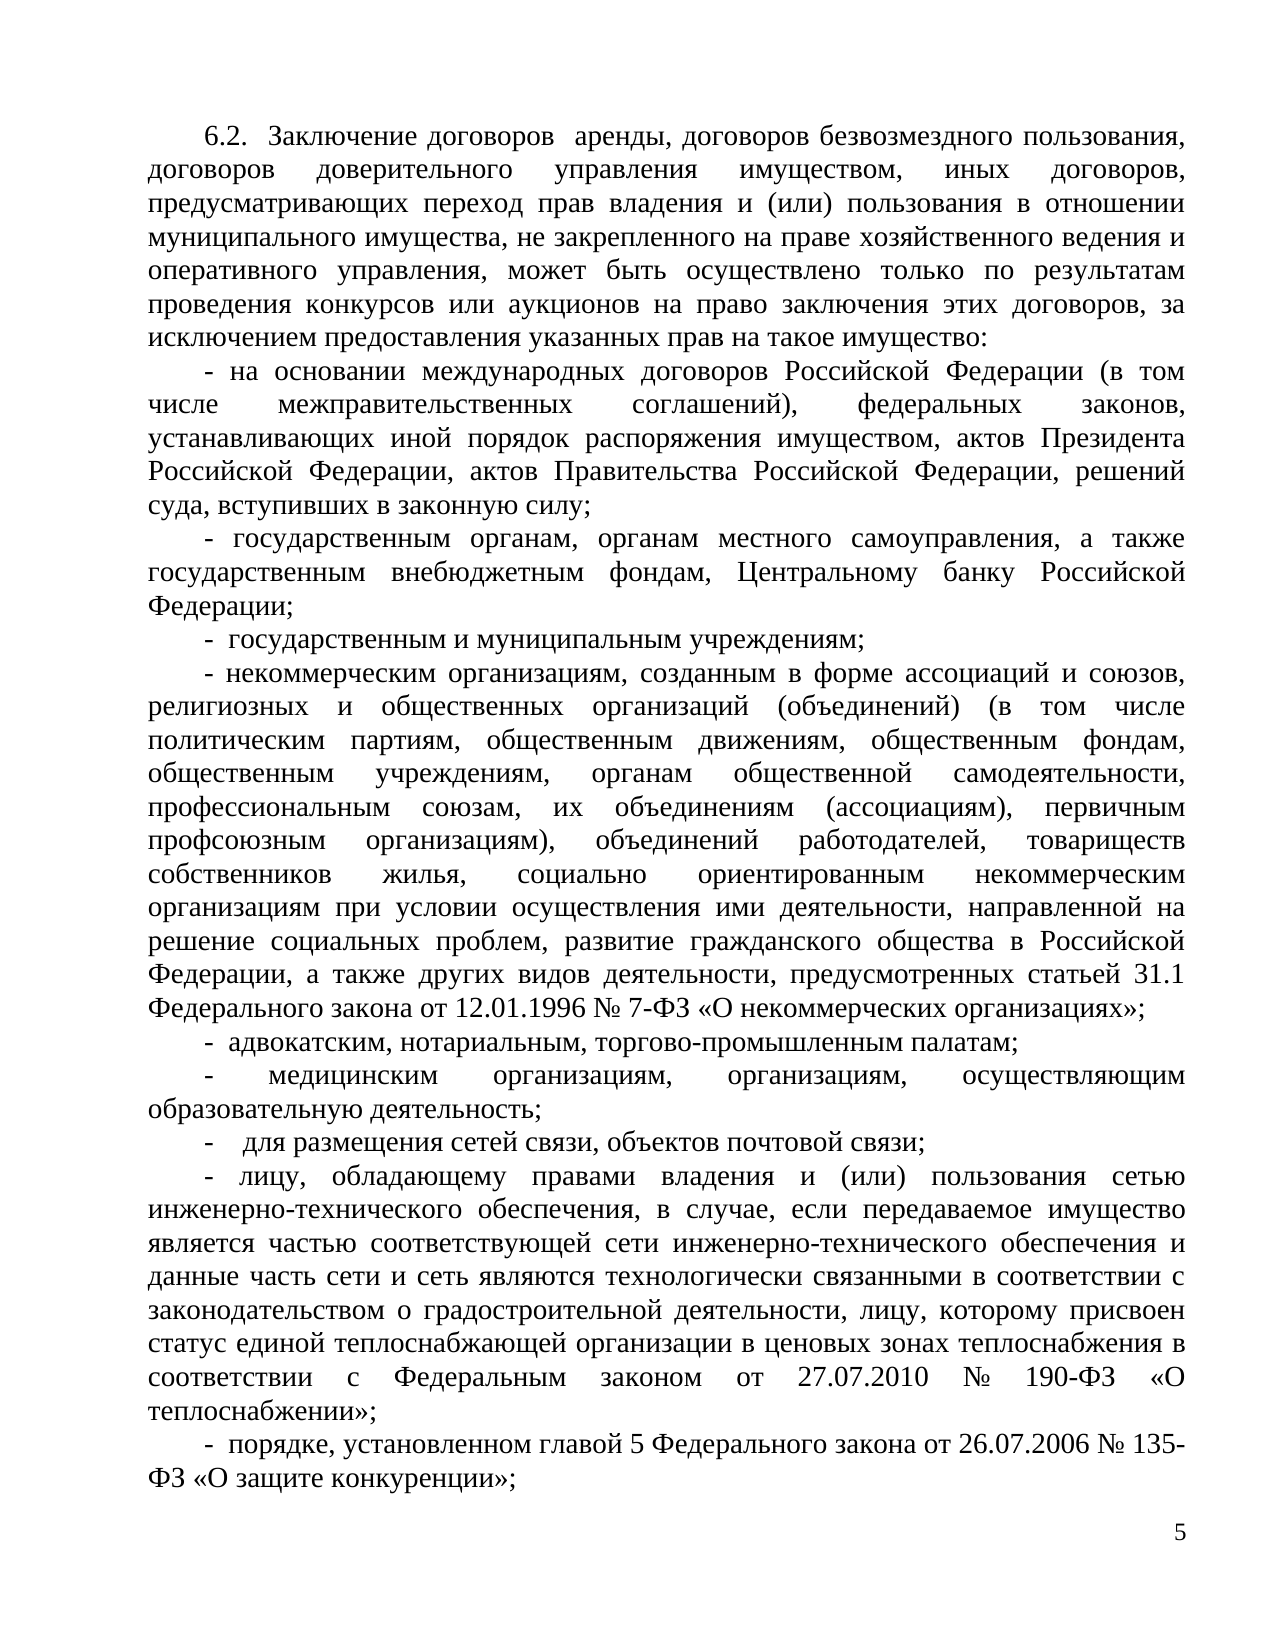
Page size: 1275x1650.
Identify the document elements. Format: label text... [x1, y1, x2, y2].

text - некоммерческим организациям, созданным в форме ассоциаций и союзов, религиозных и общественных организаций (объединений) (в том числе политическим партиям, общественным движениям, общественным фондам, общественным учреждениям, органам общественной самодеятельности, профессиональным союзам, их объединениям (ассоциациям), первичным профсоюзным организациям), объединений работодателей, товариществ собственников жилья, социально ориентированным некоммерческим организациям при условии осуществления ими деятельности, направленной на решение социальных проблем, развитие гражданского общества в Российской Федерации, а также других видов деятельности, предусмотренных статьей 31.1 Федерального закона от 12.01.1996 № 7-ФЗ «О некоммерческих организациях»; [148, 655, 1186, 1024]
text - для размещения сетей связи, объектов почтовой связи; [148, 1124, 1186, 1158]
text - порядке, установленном главой 5 Федерального закона от 26.07.2006 № 135-ФЗ «О защите конкуренции»; [148, 1426, 1186, 1493]
text - лицу, обладающему правами владения и (или) пользования сетью инженерно-технического обеспечения, в случае, если передаваемое имущество является частью соответствующей сети инженерно-технического обеспечения и данные часть сети и сеть являются технологически связанными в соответствии с законодательством о градостроительной деятельности, лицу, которому присвоен статус единой теплоснабжающей организации в ценовых зонах теплоснабжения в соответствии с Федеральным законом от 27.07.2010 № 190-ФЗ «О теплоснабжении»; [148, 1158, 1186, 1426]
text - на основании международных договоров Российской Федерации (в том числе межправительственных соглашений), федеральных законов, устанавливающих иной порядок распоряжения имуществом, актов Президента Российской Федерации, актов Правительства Российской Федерации, решений суда, вступивших в законную силу; [148, 353, 1186, 521]
text - медицинским организациям, организациям, осуществляющим образовательную деятельность; [148, 1057, 1186, 1124]
text - адвокатским, нотариальным, торгово-промышленным палатам; [148, 1024, 1186, 1057]
text - государственным органам, органам местного самоуправления, а также государственным внебюджетным фондам, Центральному банку Российской Федерации; [148, 521, 1186, 621]
text - государственным и муниципальным учреждениям; [148, 621, 1186, 655]
text 6.2. Заключение договоров аренды, договоров безвозмездного пользования, договоров доверительного управления имуществом, иных договоров, предусматривающих переход прав владения и (или) пользования в отношении муниципального имущества, не закрепленного на праве хозяйственного ведения и оперативного управления, может быть осуществлено только по результатам проведения конкурсов или аукционов на право заключения этих договоров, за исключением предоставления указанных прав на такое имущество: [148, 118, 1186, 353]
